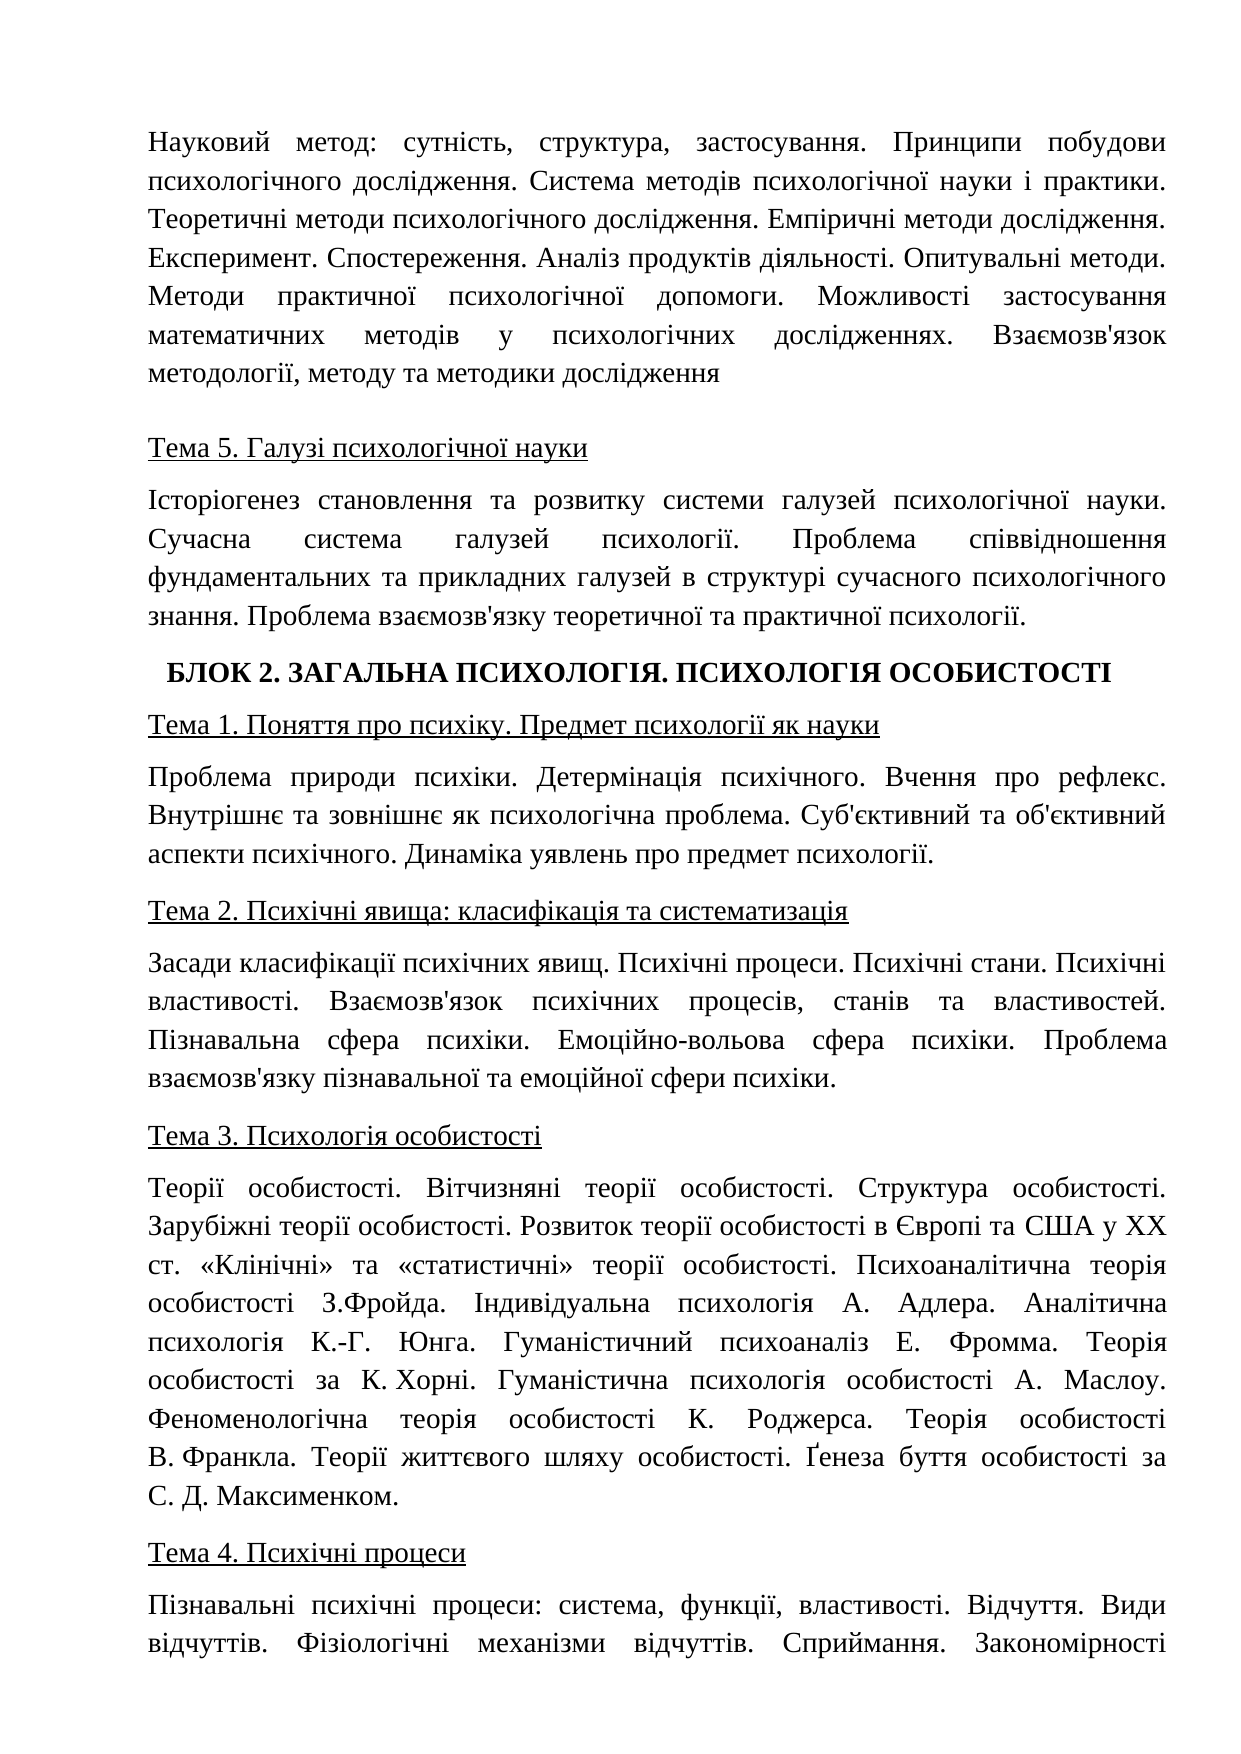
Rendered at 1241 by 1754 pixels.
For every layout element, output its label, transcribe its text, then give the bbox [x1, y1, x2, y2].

text Тема 2. Психічні явища: класифікація та систематизація [148, 897, 1167, 926]
text Теорії особистості. Вітчизняні теорії особистості. Структура особистості. Зарубіжні теорії особистості. Розвиток теорії особистості в Європі та США у XX ст. «Клінічні» та «статистичні» теорії особистості. Психоаналітична теорія особистості З.Фройда. Індивідуальна психологія А. Адлера. Аналітична психологія К.-Г. Юнга. Гуманістичний психоаналіз Е. Фромма. Теорія особистості за К. Хорні. Гуманістична психологія особистості А. Маслоу. Феноменологічна теорія особистості К. Роджерса. Теорія особистості В. Франкла. Теорії життєвого шляху особистості. Ґенеза буття особистості за С. Д. Максименком. [148, 1166, 1167, 1513]
text Тема 4. Психічні процеси [148, 1539, 1167, 1568]
text Історіогенез становлення та розвитку системи галузей психологічної науки. Сучасна система галузей психології. Проблема співвідношення фундаментальних та прикладних галузей в структурі сучасного психологічного знання. Проблема взаємозв'язку теоретичної та практичної психології. [148, 479, 1167, 633]
text Засади класифікації психічних явищ. Психічні процеси. Психічні стани. Психічні властивості. Взаємозв'язок психічних процесів, станів та властивостей. Пізнавальна сфера психіки. Емоційно-вольова сфера психіки. Проблема взаємозв'язку пізнавальної та емоційної сфери психіки. [148, 941, 1167, 1096]
text Тема 1. Поняття про психіку. Предмет психології як науки [148, 711, 1167, 740]
text Проблема природи психіки. Детермінація психічного. Вчення про рефлекс. Внутрішнє та зовнішнє як психологічна проблема. Суб'єктивний та об'єктивний аспекти психічного. Динаміка уявлень про предмет психології. [148, 755, 1167, 871]
text БЛОК 2. ЗАГАЛЬНА ПСИХОЛОГІЯ. ПСИХОЛОГІЯ ОСОБИСТОСТІ [166, 659, 1167, 688]
text Тема 5. Галузі психологічної науки [148, 434, 1167, 464]
text Тема 3. Психологія особистості [148, 1122, 1167, 1151]
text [148, 1583, 1167, 1661]
text Науковий метод: сутність, структура, застосування. Принципи побудови психологічного дослідження. Система методів психологічної науки і практики. Теоретичні методи психологічного дослідження. Емпіричні методи дослідження. Експеримент. Спостереження. Аналіз продуктів діяльності. Опитувальні методи. Методи практичної психологічної допомоги. Можливості застосування математичних методів у психологічних дослідженнях. Взаємозв'язок методології, методу та методики дослідження [148, 121, 1167, 390]
